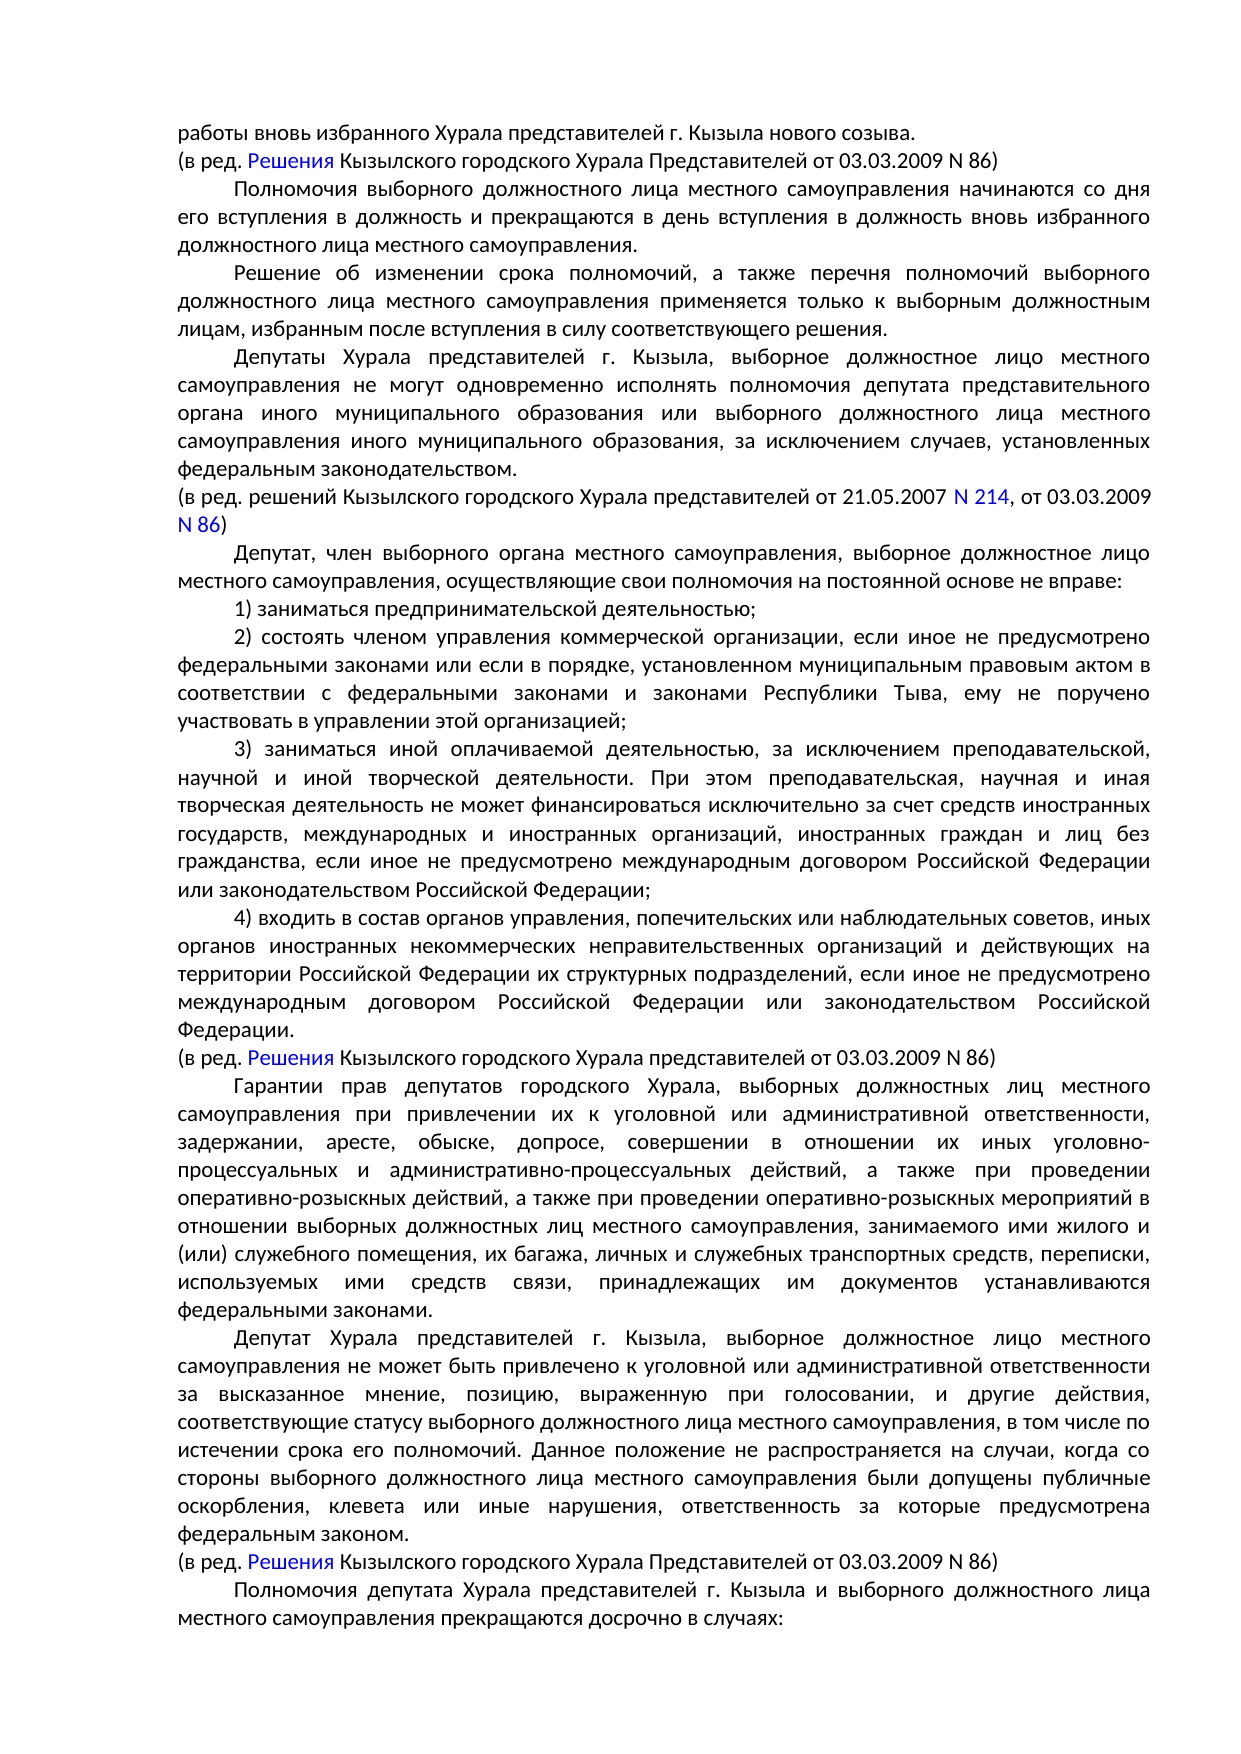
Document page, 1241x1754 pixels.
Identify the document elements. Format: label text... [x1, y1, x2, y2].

text (в ред. Решения Кызылского городского Хурала Представителей от 03.03.2009 N 86) [177, 146, 1152, 174]
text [177, 1547, 1152, 1575]
text Решение об изменении срока полномочий, а также перечня полномочий выборного должностного лица местного самоуправления применяется только к выборным должностным лицам, избранным после вступления в силу соответствующего решения. [177, 258, 1152, 342]
text 4) входить в состав органов управления, попечительских или наблюдательных советов, иных органов иностранных некоммерческих неправительственных организаций и действующих на территории Российской Федерации их структурных подразделений, если иное не предусмотрено международным договором Российской Федерации или законодательством Российской Федерации. [177, 903, 1152, 1043]
text 2) состоять членом управления коммерческой организации, если иное не предусмотрено федеральными законами или если в порядке, установленном муниципальным правовым актом в соответствии с федеральными законами и законами Республики Тыва, ему не поручено участвовать в управлении этой организацией; [177, 622, 1152, 734]
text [177, 118, 1152, 146]
text Полномочия выборного должностного лица местного самоуправления начинаются со дня его вступления в должность и прекращаются в день вступления в должность вновь избранного должностного лица местного самоуправления. [177, 174, 1152, 258]
text (в ред. Решения Кызылского городского Хурала представителей от 03.03.2009 N 86) [177, 1043, 1152, 1071]
text 1) заниматься предпринимательской деятельностью; [177, 594, 1152, 622]
text (в ред. решений Кызылского городского Хурала представителей от 21.05.2007 N 214, от 03.03.2009 N 86) [177, 482, 1152, 538]
text Полномочия депутата Хурала представителей г. Кызыла и выборного должностного лица местного самоуправления прекращаются досрочно в случаях: [177, 1575, 1152, 1631]
text 3) заниматься иной оплачиваемой деятельностью, за исключением преподавательской, научной и иной творческой деятельности. При этом преподавательская, научная и иная творческая деятельность не может финансироваться исключительно за счет средств иностранных государств, международных и иностранных организаций, иностранных граждан и лиц без гражданства, если иное не предусмотрено международным договором Российской Федерации или законодательством Российской Федерации; [177, 734, 1152, 903]
text Депутат, член выборного органа местного самоуправления, выборное должностное лицо местного самоуправления, осуществляющие свои полномочия на постоянной основе не вправе: [177, 538, 1152, 594]
text Гарантии прав депутатов городского Хурала, выборных должностных лиц местного самоуправления при привлечении их к уголовной или административной ответственности, задержании, аресте, обыске, допросе, совершении в отношении их иных уголовно-процессуальных и административно-процессуальных действий, а также при проведении оперативно-розыскных действий, а также при проведении оперативно-розыскных мероприятий в отношении выборных должностных лиц местного самоуправления, занимаемого ими жилого и (или) служебного помещения, их багажа, личных и служебных транспортных средств, переписки, используемых ими средств связи, принадлежащих им документов устанавливаются федеральными законами. [177, 1071, 1152, 1323]
text Депутаты Хурала представителей г. Кызыла, выборное должностное лицо местного самоуправления не могут одновременно исполнять полномочия депутата представительного органа иного муниципального образования или выборного должностного лица местного самоуправления иного муниципального образования, за исключением случаев, установленных федеральным законодательством. [177, 342, 1152, 482]
text Депутат Хурала представителей г. Кызыла, выборное должностное лицо местного самоуправления не может быть привлечено к уголовной или административной ответственности за высказанное мнение, позицию, выраженную при голосовании, и другие действия, соответствующие статусу выборного должностного лица местного самоуправления, в том числе по истечении срока его полномочий. Данное положение не распространяется на случаи, когда со стороны выборного должностного лица местного самоуправления были допущены публичные оскорбления, клевета или иные нарушения, ответственность за которые предусмотрена федеральным законом. [177, 1323, 1152, 1547]
